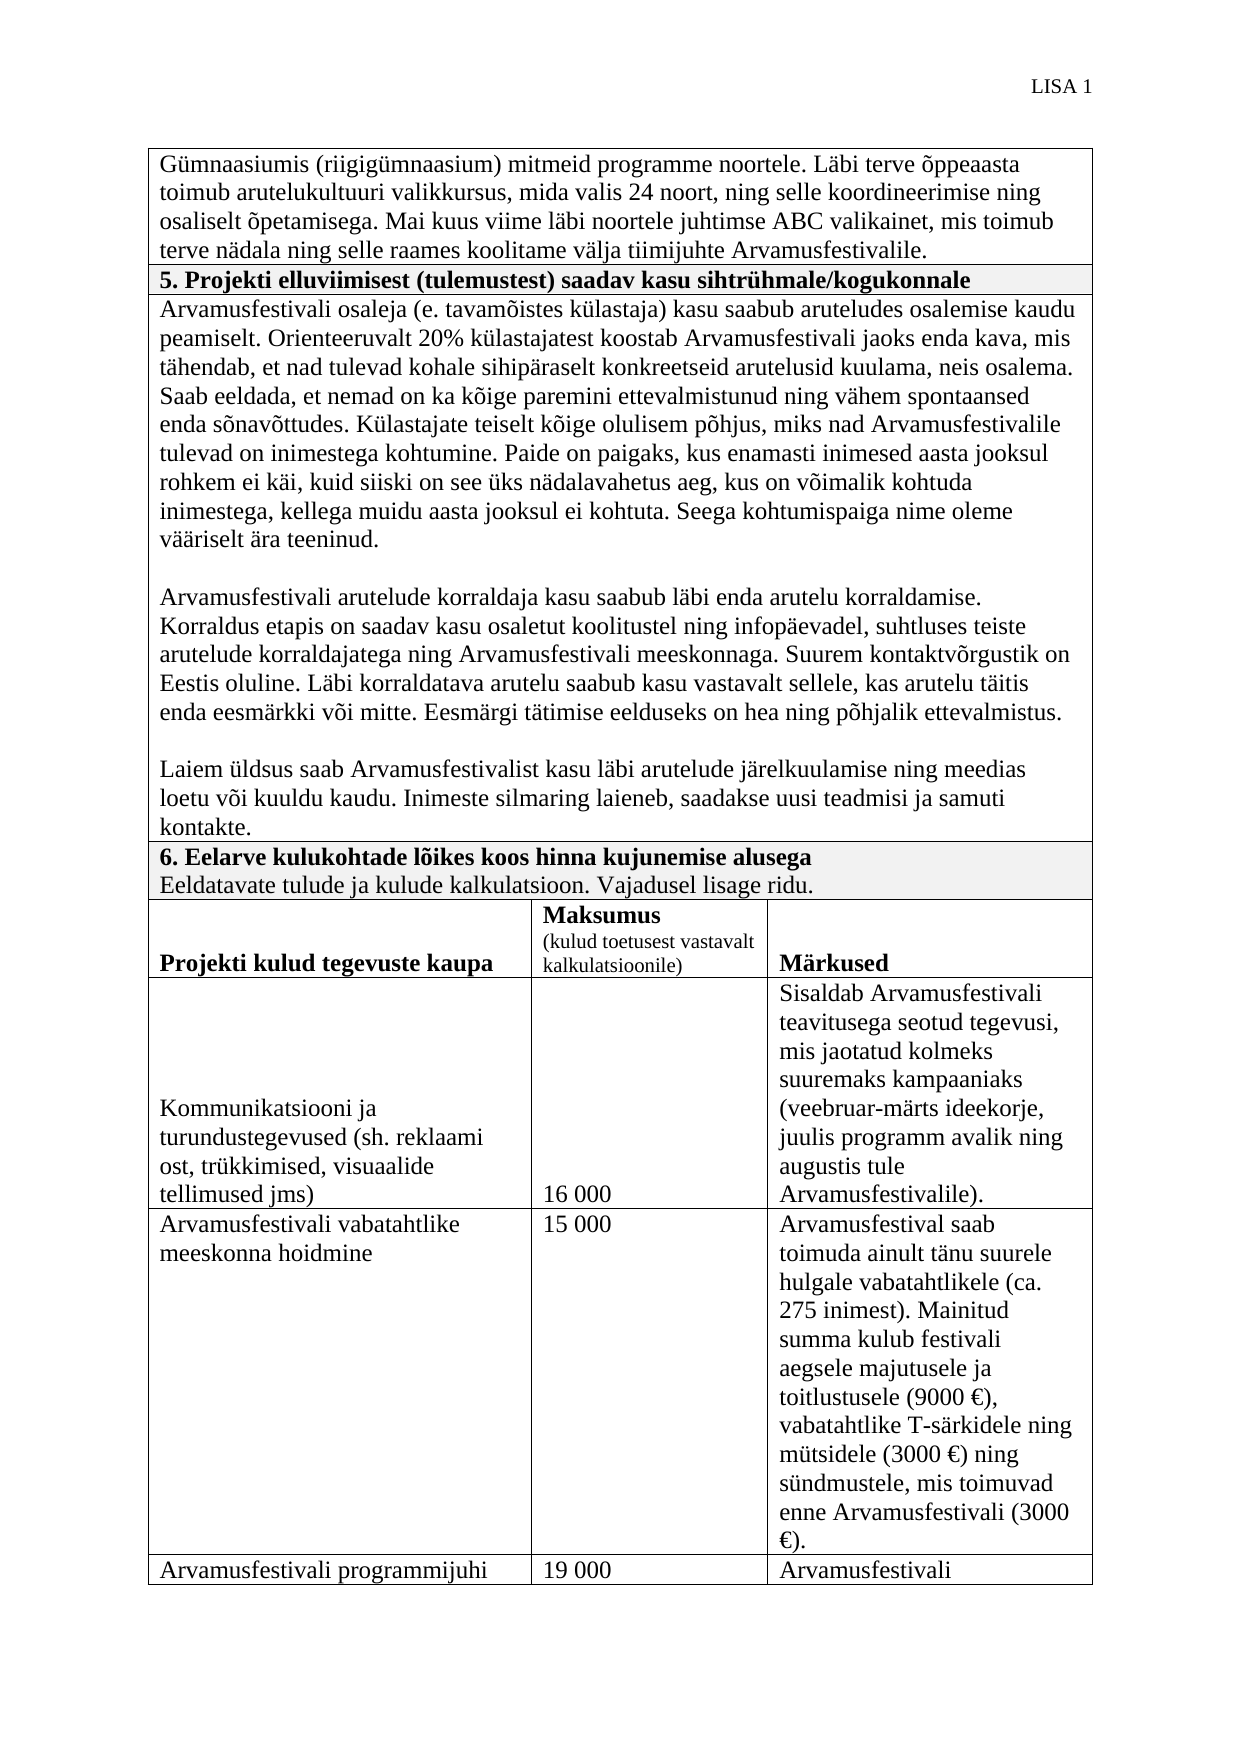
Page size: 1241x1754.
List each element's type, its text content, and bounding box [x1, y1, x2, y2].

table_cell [768, 1555, 1092, 1584]
table_cell Arvamusfestival saab toimuda ainult tänu suurele hulgale vabatahtlikele (ca. 275 inimest). Mainitud summa kulub festivali aegsele majutusele ja toitlustusele (9000 €), vabatahtlike T-särkidele ning mütsidele (3000 €) ning sündmustele, mis toimuvad enne Arvamusfestivali (3000 €). [768, 1209, 1092, 1554]
table_cell Maksumus (kulud toetusest vastavalt kalkulatsioonile) [532, 900, 767, 977]
table_cell 6. Eelarve kulukohtade lõikes koos hinna kujunemise alusega Eeldatavate tulude ja kulude kalkulatsioon. Vajadusel lisage ridu. [149, 842, 1092, 899]
table_cell Arvamusfestivali osaleja (e. tavamõistes külastaja) kasu saabub aruteludes osalemise kaudu peamiselt. Orienteeruvalt 20% külastajatest koostab Arvamusfestivali jaoks enda kava, mis tähendab, et nad tulevad kohale sihipäraselt konkreetseid arutelusid kuulama, neis osalema. Saab eeldada, et nemad on ka kõige paremini ettevalmistunud ning vähem spontaansed enda sõnavõttudes. Külastajate teiselt kõige olulisem põhjus, miks nad Arvamusfestivalile tulevad on inimestega kohtumine. Paide on paigaks, kus enamasti inimesed aasta jooksul rohkem ei käi, kuid siiski on see üks nädalavahetus aeg, kus on võimalik kohtuda inimestega, kellega muidu aasta jooksul ei kohtuta. Seega kohtumispaiga nime oleme vääriselt ära teeninud. Arvamusfestivali arutelude korraldaja kasu saabub läbi enda arutelu korraldamise. Korraldus etapis on saadav kasu osaletut koolitustel ning infopäevadel, suhtluses teiste arutelude korraldajatega ning Arvamusfestivali meeskonnaga. Suurem kontaktvõrgustik on Eestis oluline. Läbi korraldatava arutelu saabub kasu vastavalt sellele, kas arutelu täitis enda eesmärkki või mitte. Eesmärgi tätimise eelduseks on hea ning põhjalik ettevalmistus. Laiem üldsus saab Arvamusfestivalist kasu läbi arutelude järelkuulamise ning meedias loetu või kuuldu kaudu. Inimeste silmaring laieneb, saadakse uusi teadmisi ja samuti kontakte. [149, 295, 1092, 841]
table_cell Kommunikatsiooni ja turundustegevused (sh. reklaami ost, trükkimised, visuaalide tellimused jms) [149, 978, 531, 1208]
table_cell Sisaldab Arvamusfestivali teavitusega seotud tegevusi, mis jaotatud kolmeks suuremaks kampaaniaks (veebruar-märts ideekorje, juulis programm avalik ning augustis tule Arvamusfestivalile). [768, 978, 1092, 1208]
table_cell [149, 149, 1092, 264]
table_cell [149, 1555, 531, 1584]
table_cell Märkused [768, 900, 1092, 977]
table_cell 16 000 [532, 978, 767, 1208]
table_cell 5. Projekti elluviimisest (tulemustest) saadav kasu sihtrühmale/kogukonnale [149, 265, 1092, 293]
table_cell 15 000 [532, 1209, 767, 1554]
table_cell Projekti kulud tegevuste kaupa [149, 900, 531, 977]
table_cell Arvamusfestivali vabatahtlike meeskonna hoidmine [149, 1209, 531, 1554]
table_cell 19 000 [532, 1555, 767, 1584]
